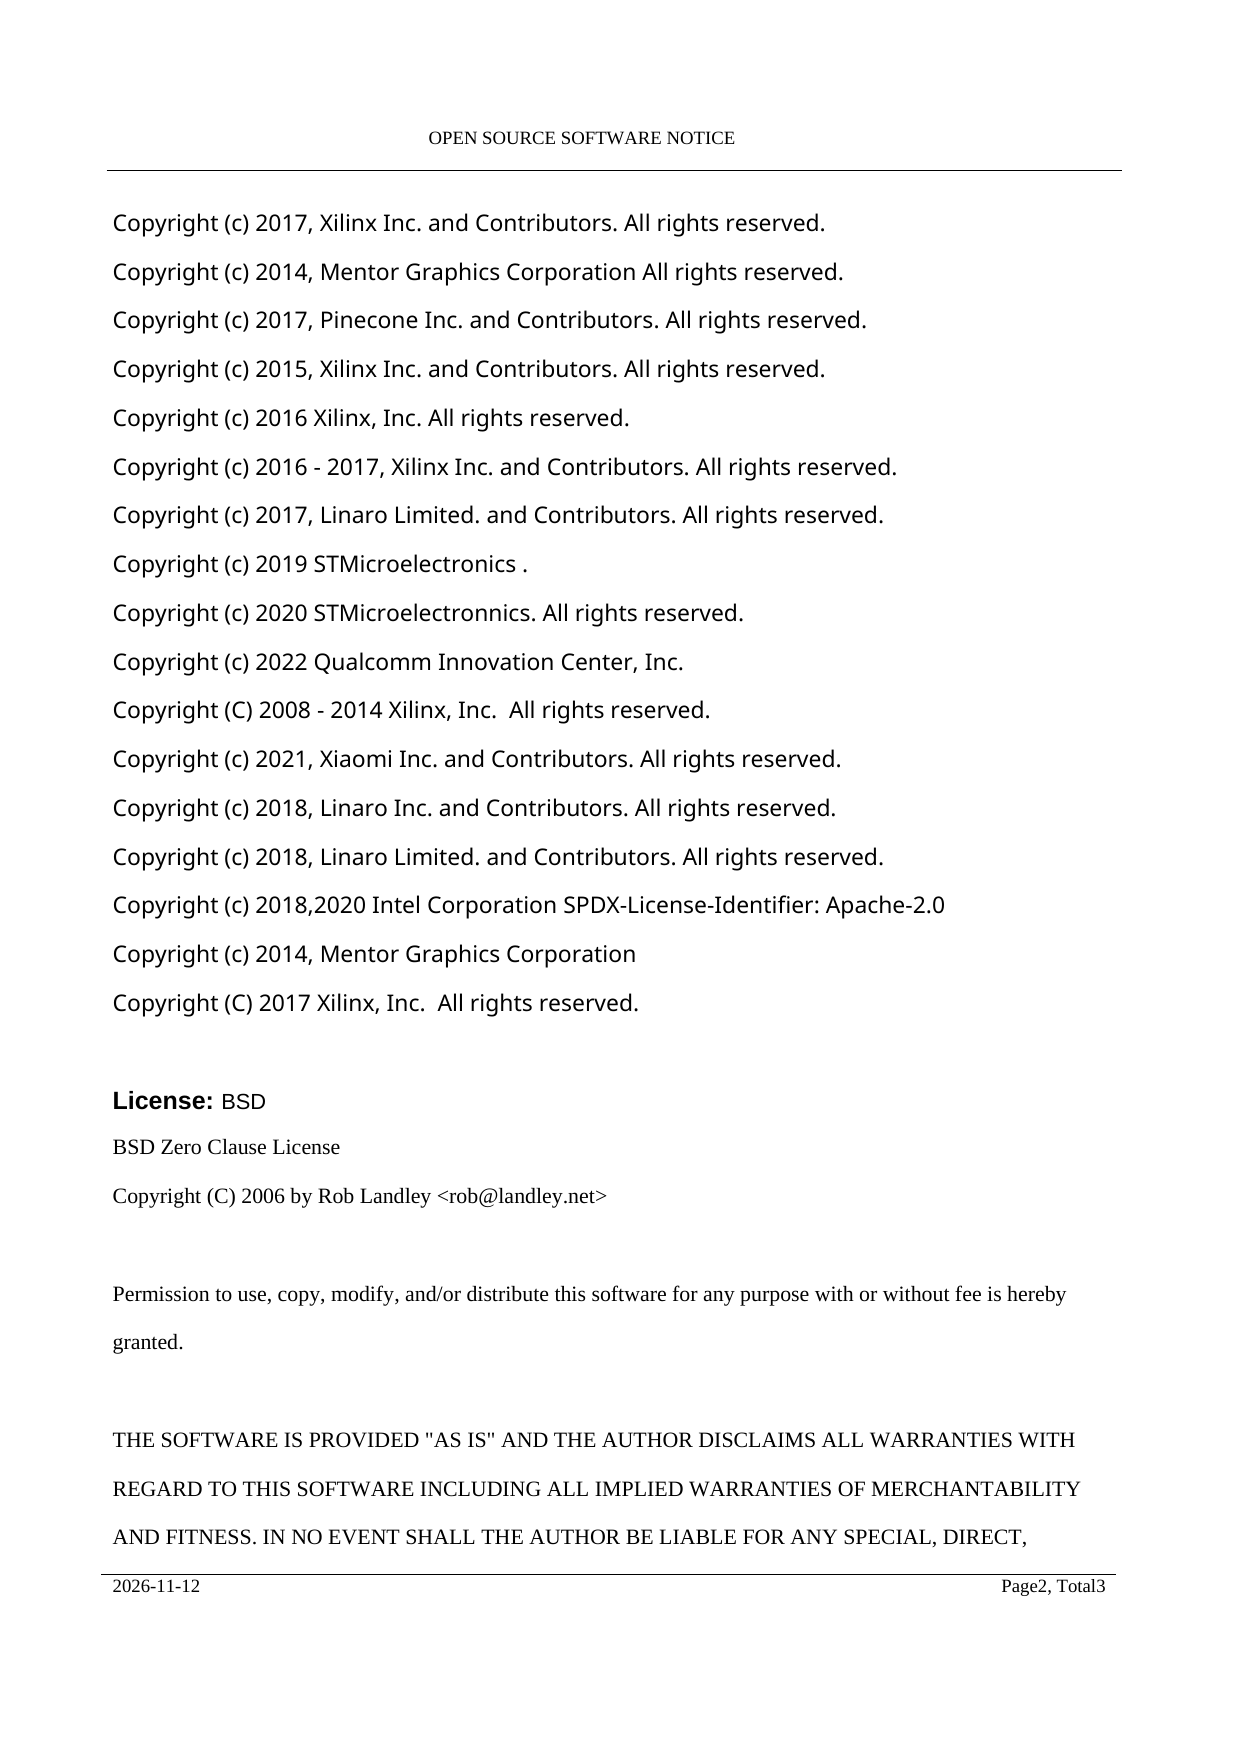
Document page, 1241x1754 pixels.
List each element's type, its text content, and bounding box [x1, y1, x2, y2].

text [112, 206, 1128, 1068]
text License: BSD [112, 1084, 1128, 1116]
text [112, 1131, 1128, 1553]
